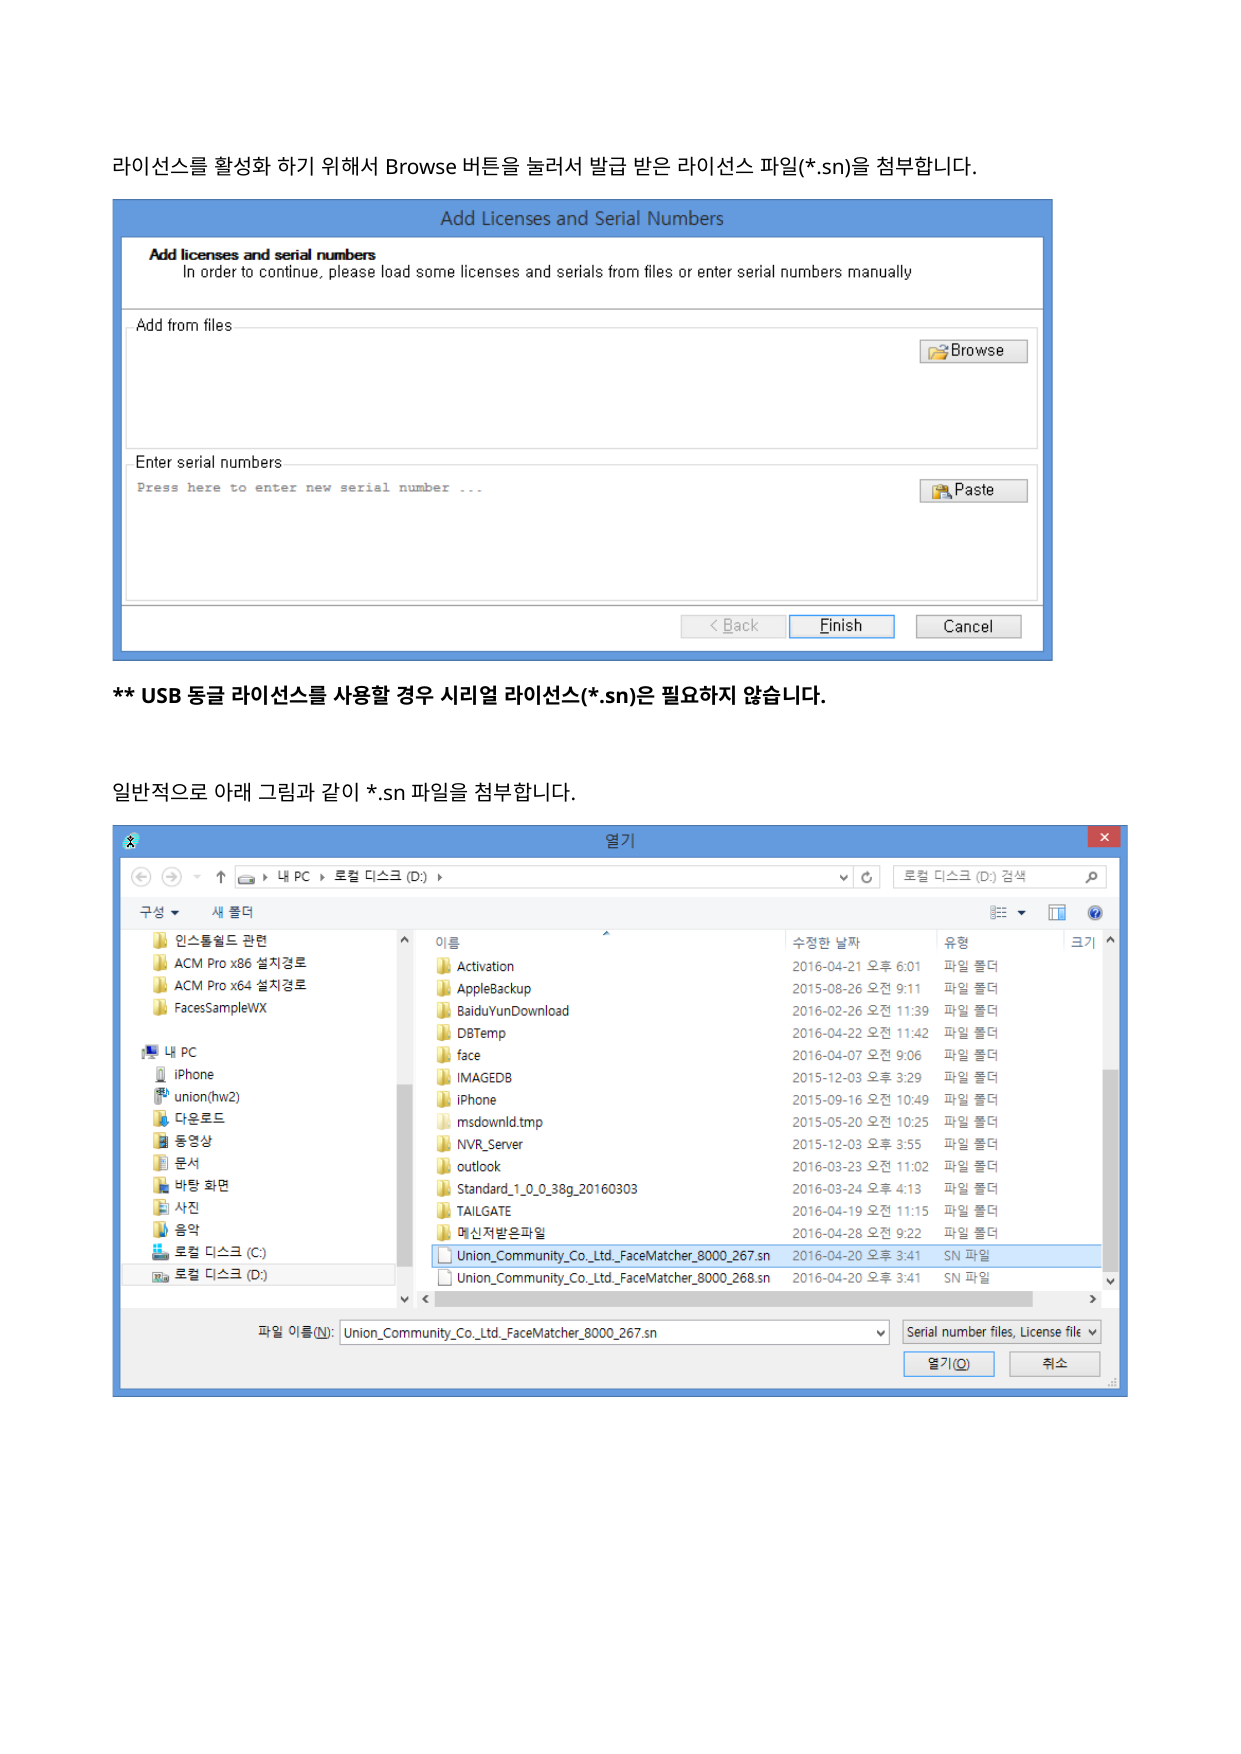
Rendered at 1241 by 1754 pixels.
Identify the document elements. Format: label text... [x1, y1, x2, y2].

picture [112, 199, 1053, 661]
picture [112, 825, 1128, 1397]
text 일반적으로 아래 그림과 같이 *.sn 파일을 첨부합니다. [112, 776, 1128, 806]
text 라이선스를 활성화 하기 위해서 Browse 버튼을 눌러서 발급 받은 라이선스 파일(*.sn)을 첨부합니다. [112, 150, 1128, 180]
text ** USB 동글 라이선스를 사용할 경우 시리얼 라이선스(*.sn)은 필요하지 않습니다. [112, 679, 1128, 710]
